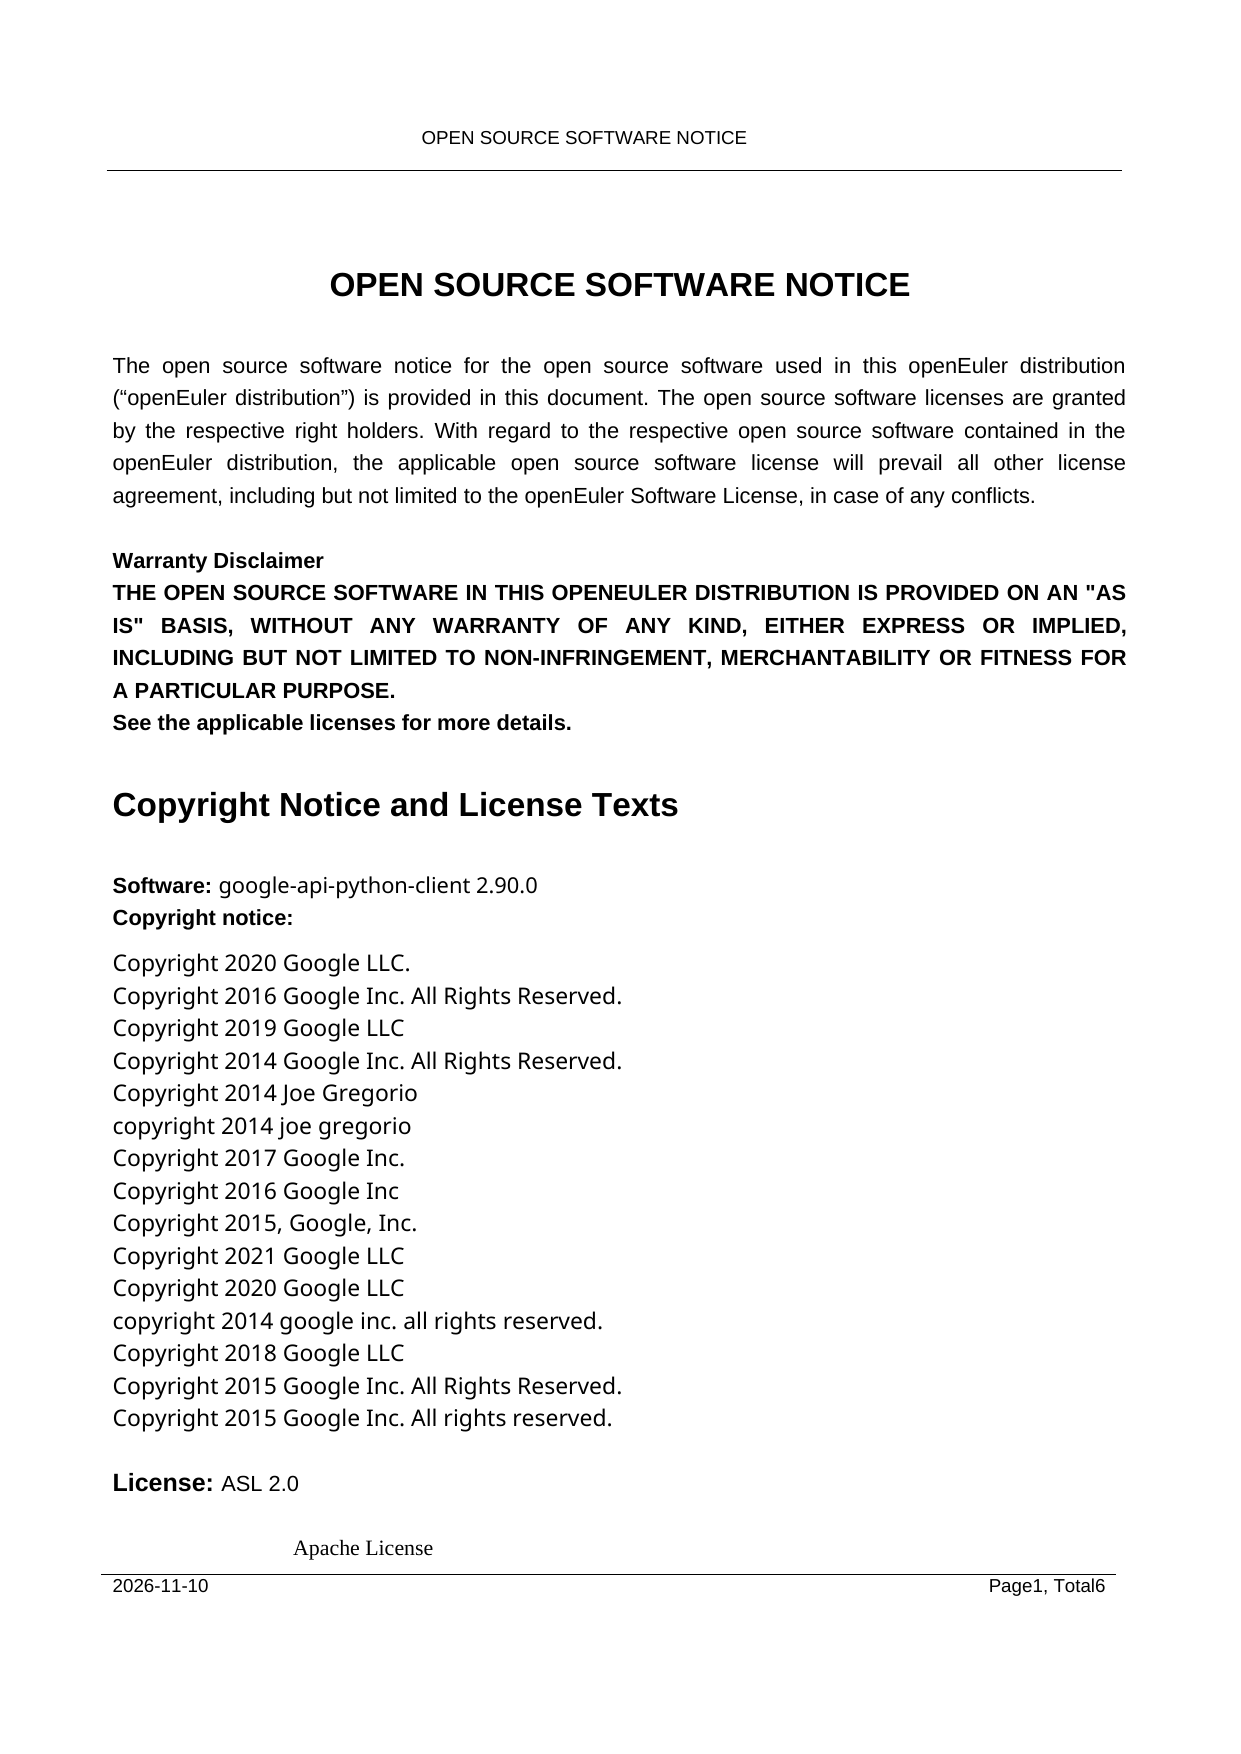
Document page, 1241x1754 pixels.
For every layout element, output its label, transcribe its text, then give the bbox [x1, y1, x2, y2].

text Copyright Notice and License Texts [112, 771, 1128, 836]
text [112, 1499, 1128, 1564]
text THE OPEN SOURCE SOFTWARE IN THIS OPENEULER DISTRIBUTION IS PROVIDED ON AN "AS IS" BASIS, WITHOUT ANY WARRANTY OF ANY KIND, EITHER EXPRESS OR IMPLIED, INCLUDING BUT NOT LIMITED TO NON-INFRINGEMENT, MERCHANTABILITY OR FITNESS FOR A PARTICULAR PURPOSE. See the applicable licenses for more details. [112, 576, 1128, 739]
title Software: google-api-python-client 2.90.0 [112, 869, 1128, 901]
text License: ASL 2.0 [112, 1467, 1128, 1499]
text Copyright notice: [112, 901, 1128, 934]
text OPEN SOURCE SOFTWARE NOTICE [112, 251, 1128, 316]
text The open source software notice for the open source software used in this openEuler distribution (“openEuler distribution”) is provided in this document. The open source software licenses are granted by the respective right holders. With regard to the respective open source software contained in the openEuler distribution, the applicable open source software license will prevail all other license agreement, including but not limited to the openEuler Software License, in case of any conflicts. [112, 349, 1128, 511]
text Copyright 2020 Google LLC. Copyright 2016 Google Inc. All Rights Reserved. Copyright 2019 Google LLC Copyright 2014 Google Inc. All Rights Reserved. Copyright 2014 Joe Gregorio copyright 2014 joe gregorio Copyright 2017 Google Inc. Copyright 2016 Google Inc Copyright 2015, Google, Inc. Copyright 2021 Google LLC Copyright 2020 Google LLC copyright 2014 google inc. all rights reserved. Copyright 2018 Google LLC Copyright 2015 Google Inc. All Rights Reserved. Copyright 2015 Google Inc. All rights reserved. [112, 947, 1128, 1467]
text Warranty Disclaimer [112, 544, 1128, 576]
